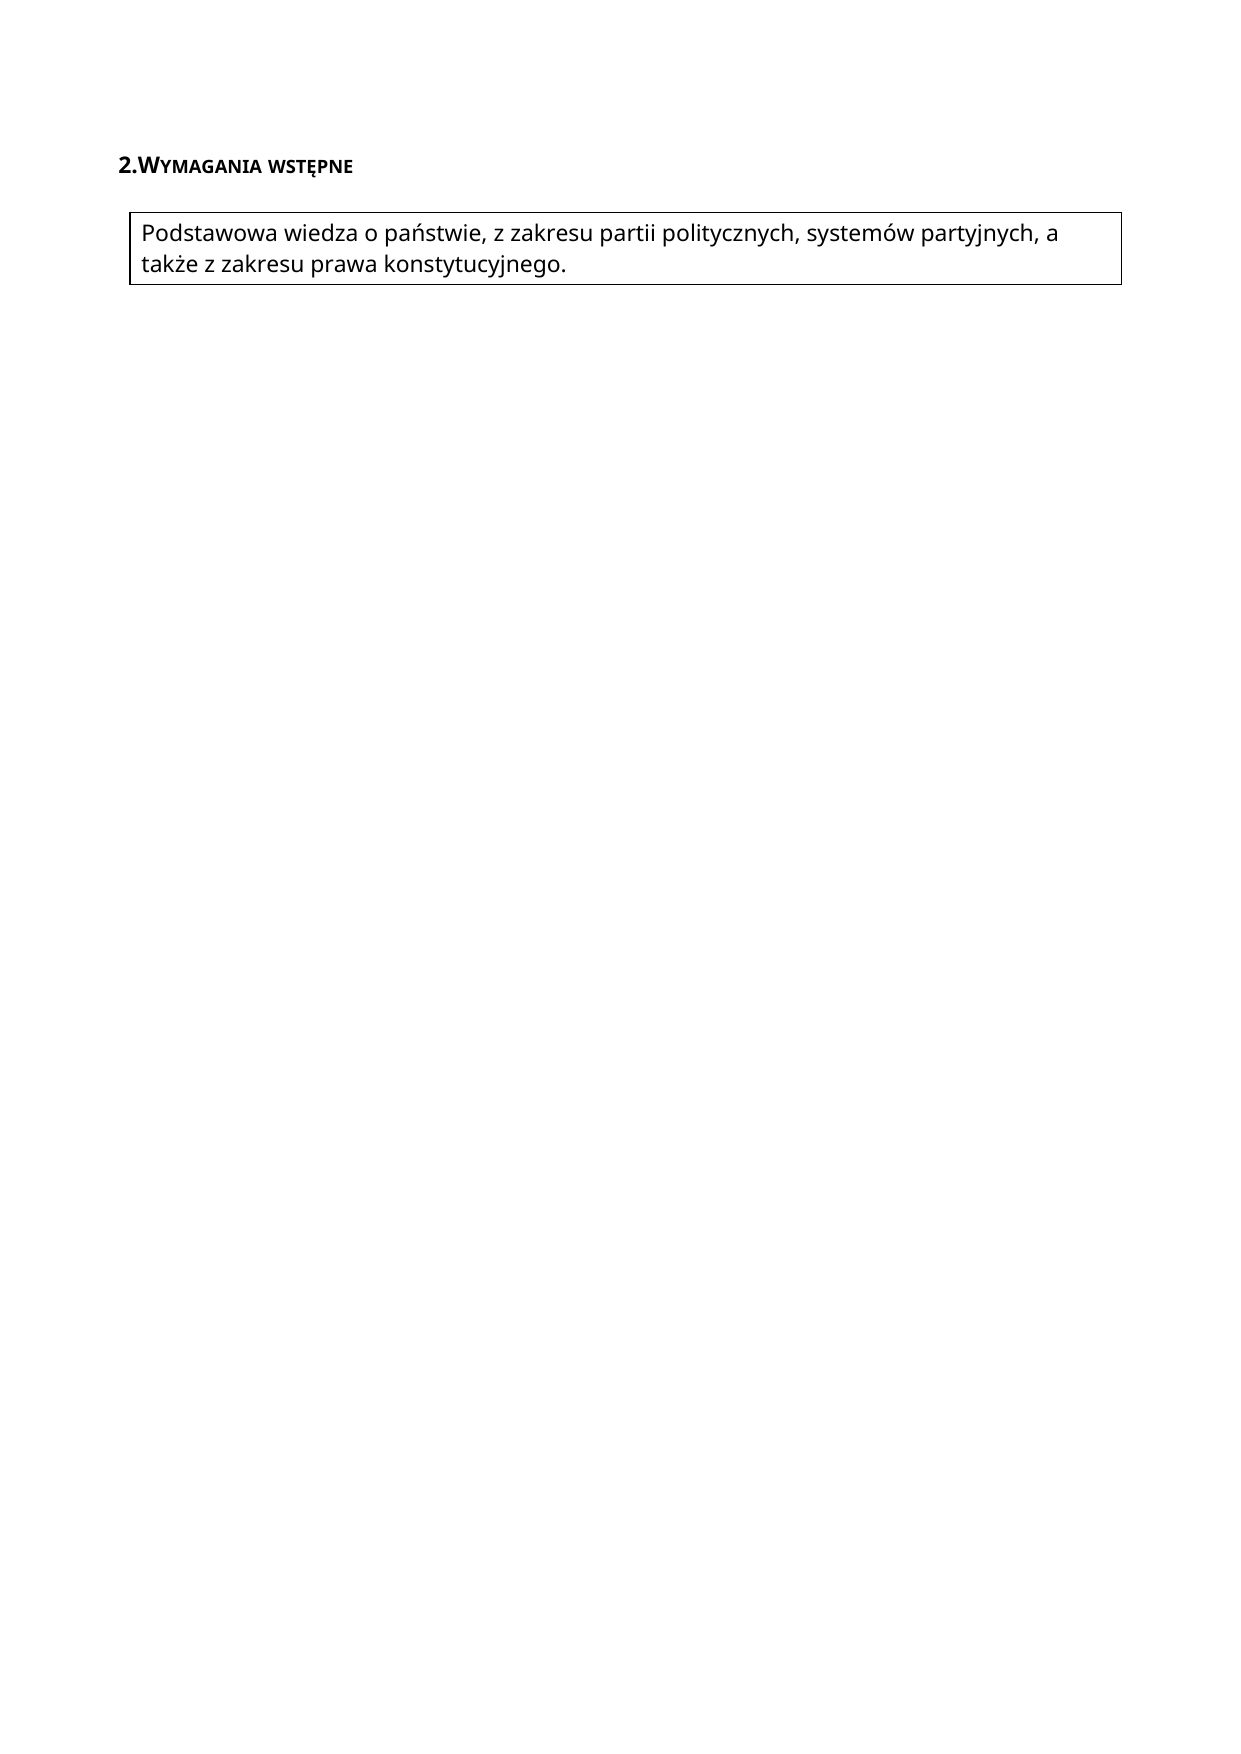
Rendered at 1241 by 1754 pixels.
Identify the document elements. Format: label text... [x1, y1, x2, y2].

text 2.Wymagania wstępne [118, 149, 1122, 181]
table_header Podstawowa wiedza o państwie, z zakresu partii politycznych, systemów partyjnych, a także z zakresu prawa konstytucyjnego. [131, 213, 1121, 284]
